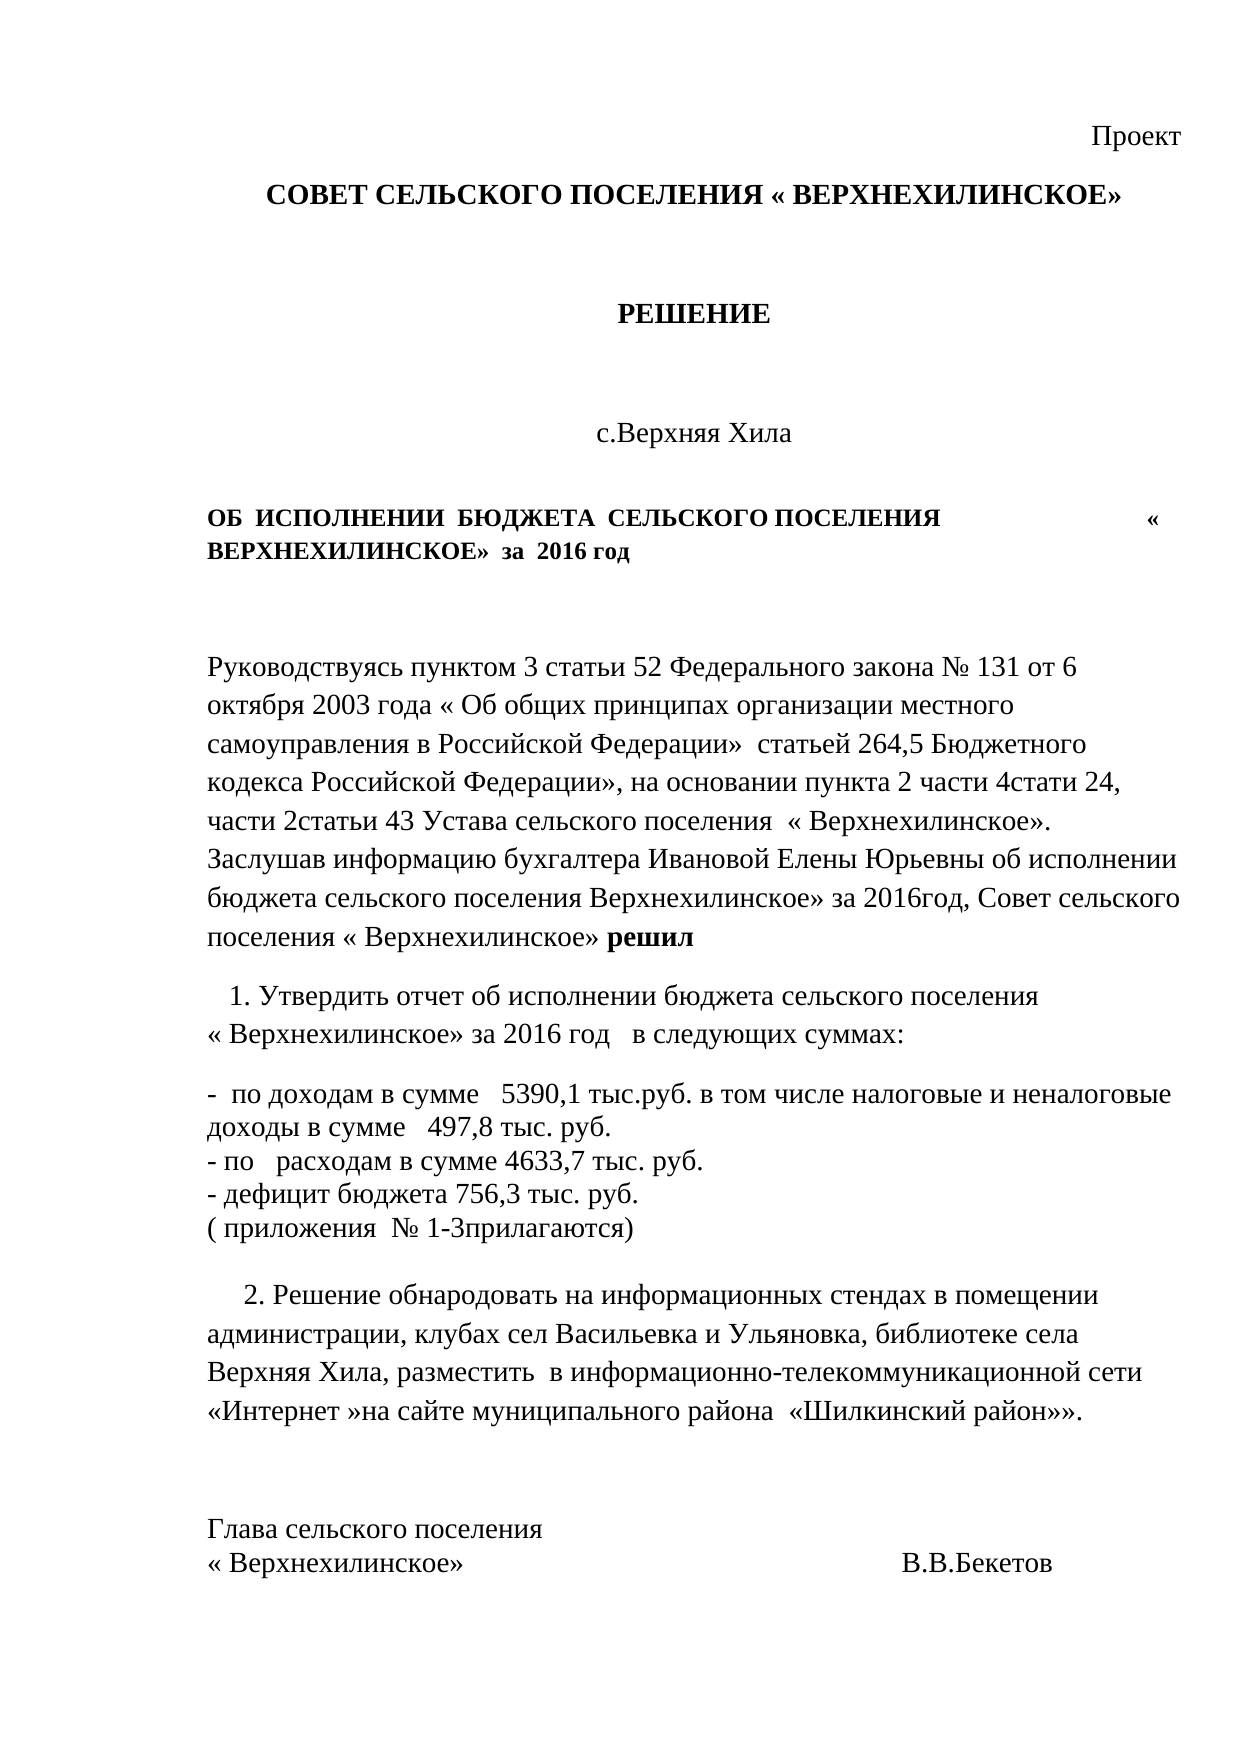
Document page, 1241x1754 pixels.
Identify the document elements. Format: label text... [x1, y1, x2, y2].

text 2. Решение обнародовать на информационных стендах в помещении администрации, клубах сел Васильевка и Ульяновка, библиотеке села Верхняя Хила, разместить в информационно-телекоммуникационной сети «Интернет »на сайте муниципального района «Шилкинский район»». [207, 1277, 1181, 1426]
text с.Верхняя Хила [207, 415, 1181, 448]
text - дефицит бюджета 756,3 тыс. руб. [207, 1177, 1181, 1210]
text - по доходам в сумме 5390,1 тыс.руб. в том числе налоговые и неналоговые доходы в сумме 497,8 тыс. руб. [207, 1076, 1181, 1143]
text - по расходам в сумме 4633,7 тыс. руб. [207, 1143, 1181, 1177]
text СОВЕТ СЕЛЬСКОГО ПОСЕЛЕНИЯ « ВЕРХНЕХИЛИНСКОЕ» [207, 177, 1181, 211]
text РЕШЕНИЕ [207, 296, 1181, 330]
text Проект [207, 118, 1181, 152]
text ( приложения № 1-3прилагаются) [207, 1210, 1181, 1244]
text « Верхнехилинское» В.В.Бекетов [207, 1545, 1181, 1579]
text ОБ ИСПОЛНЕНИИ БЮДЖЕТА СЕЛЬСКОГО ПОСЕЛЕНИЯ « ВЕРХНЕХИЛИНСКОЕ» за 2016 год [207, 503, 1181, 564]
text 1. Утвердить отчет об исполнении бюджета сельского поселения « Верхнехилинское» за 2016 год в следующих суммах: [207, 978, 1181, 1050]
text Руководствуясь пунктом 3 статьи 52 Федерального закона № 131 от 6 октября 2003 года « Об общих принципах организации местного самоуправления в Российской Федерации» статьей 264,5 Бюджетного кодекса Российской Федерации», на основании пункта 2 части 4стати 24, части 2статьи 43 Устава сельского поселения « Верхнехилинское». Заслушав информацию бухгалтера Ивановой Елены Юрьевны об исполнении бюджета сельского поселения Верхнехилинское» за 2016год, Совет сельского поселения « Верхнехилинское» решил [207, 649, 1181, 952]
text Глава сельского поселения [207, 1512, 1181, 1545]
